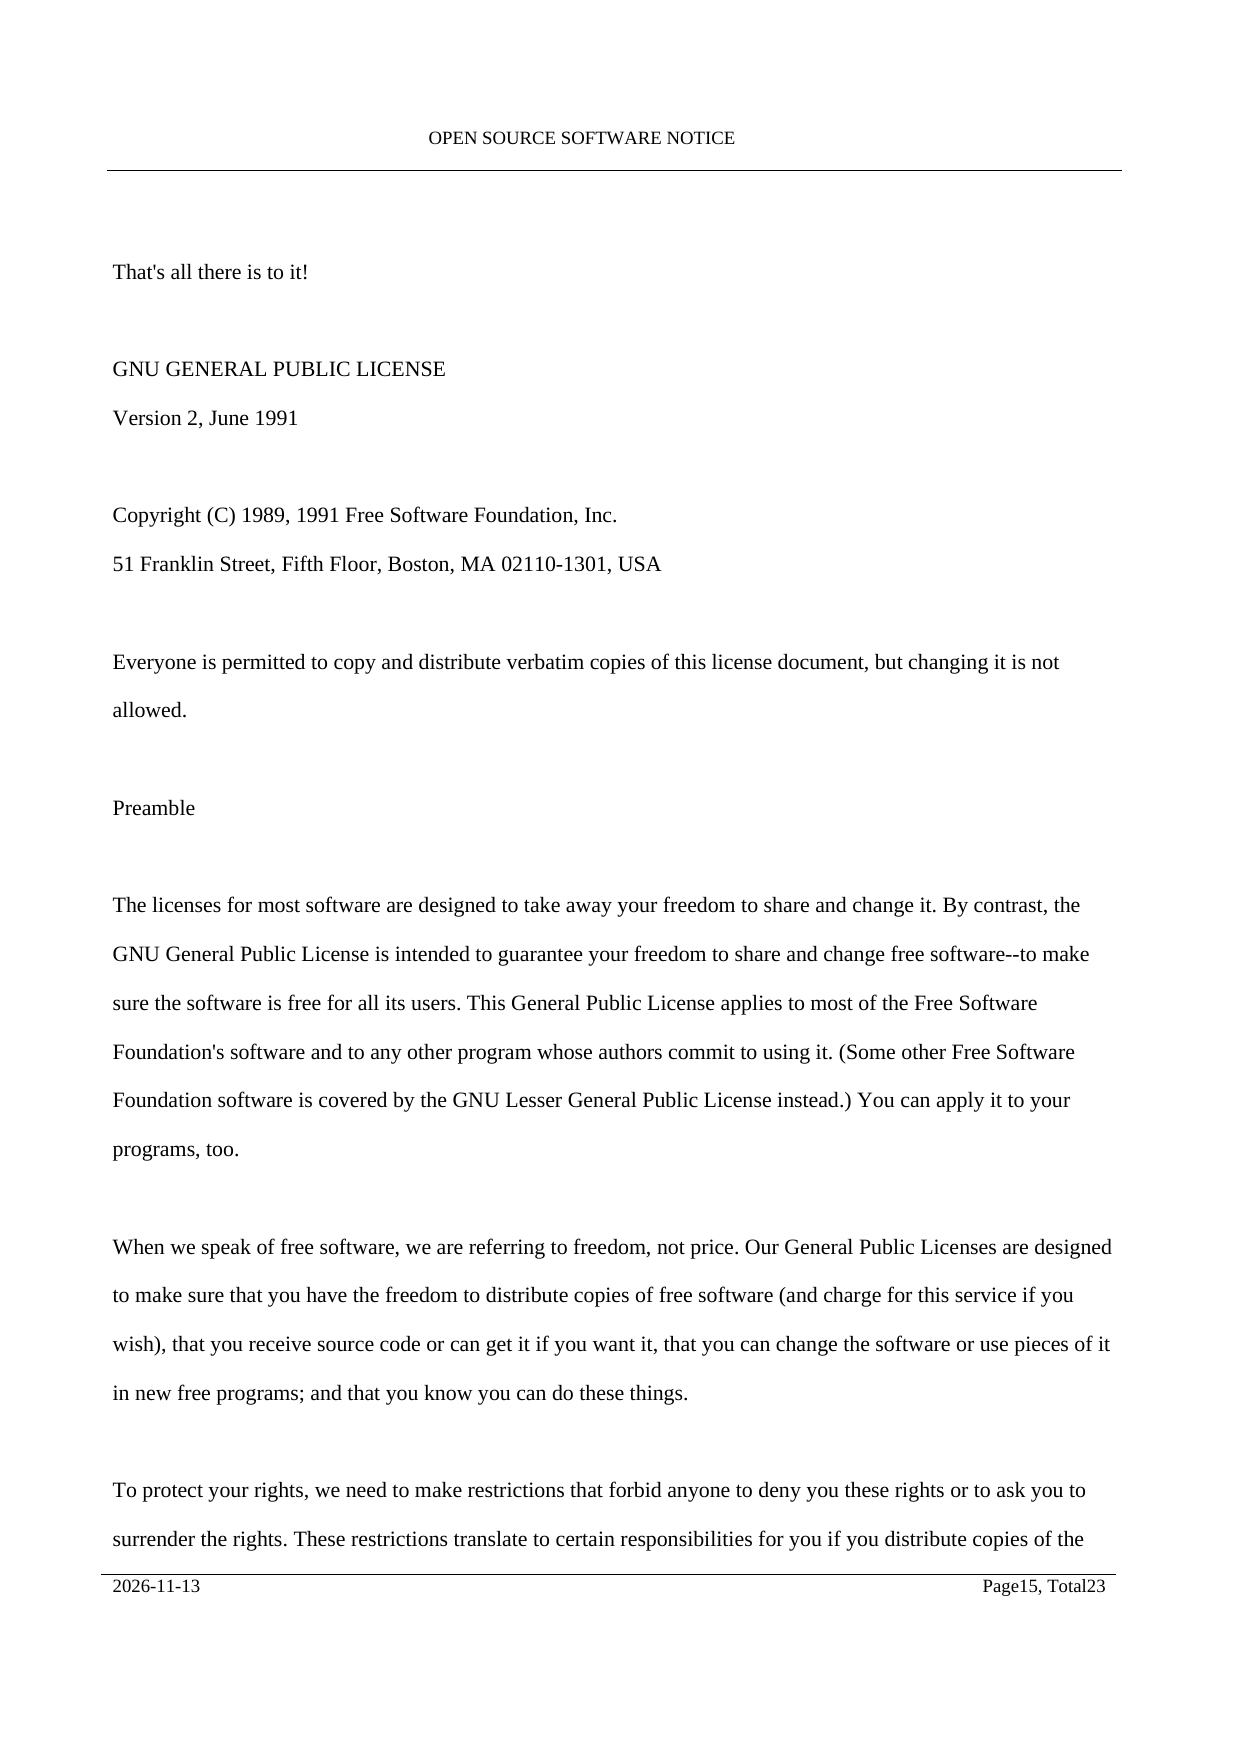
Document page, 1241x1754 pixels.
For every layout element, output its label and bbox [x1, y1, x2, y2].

text [112, 206, 1128, 1555]
